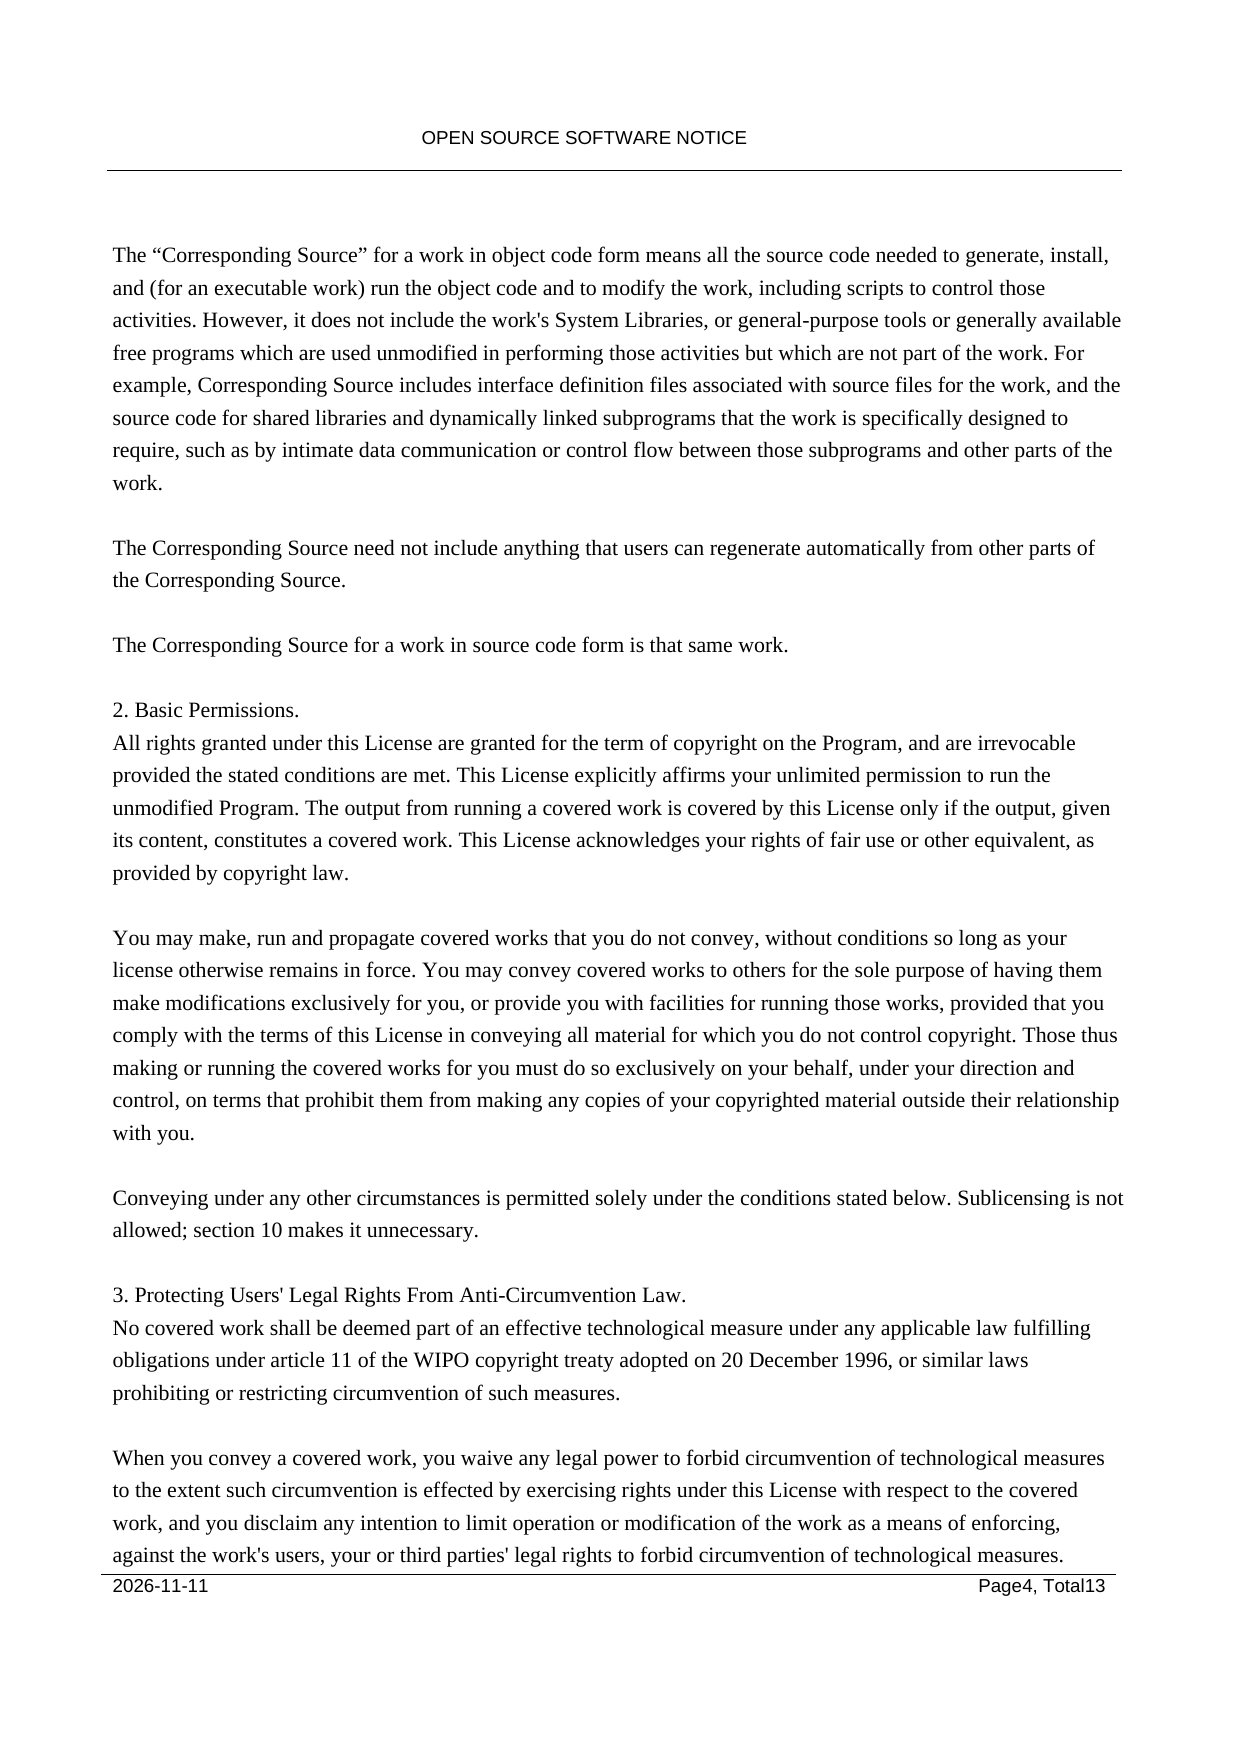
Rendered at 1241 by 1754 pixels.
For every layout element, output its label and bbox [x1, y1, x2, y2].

text [112, 206, 1128, 1571]
